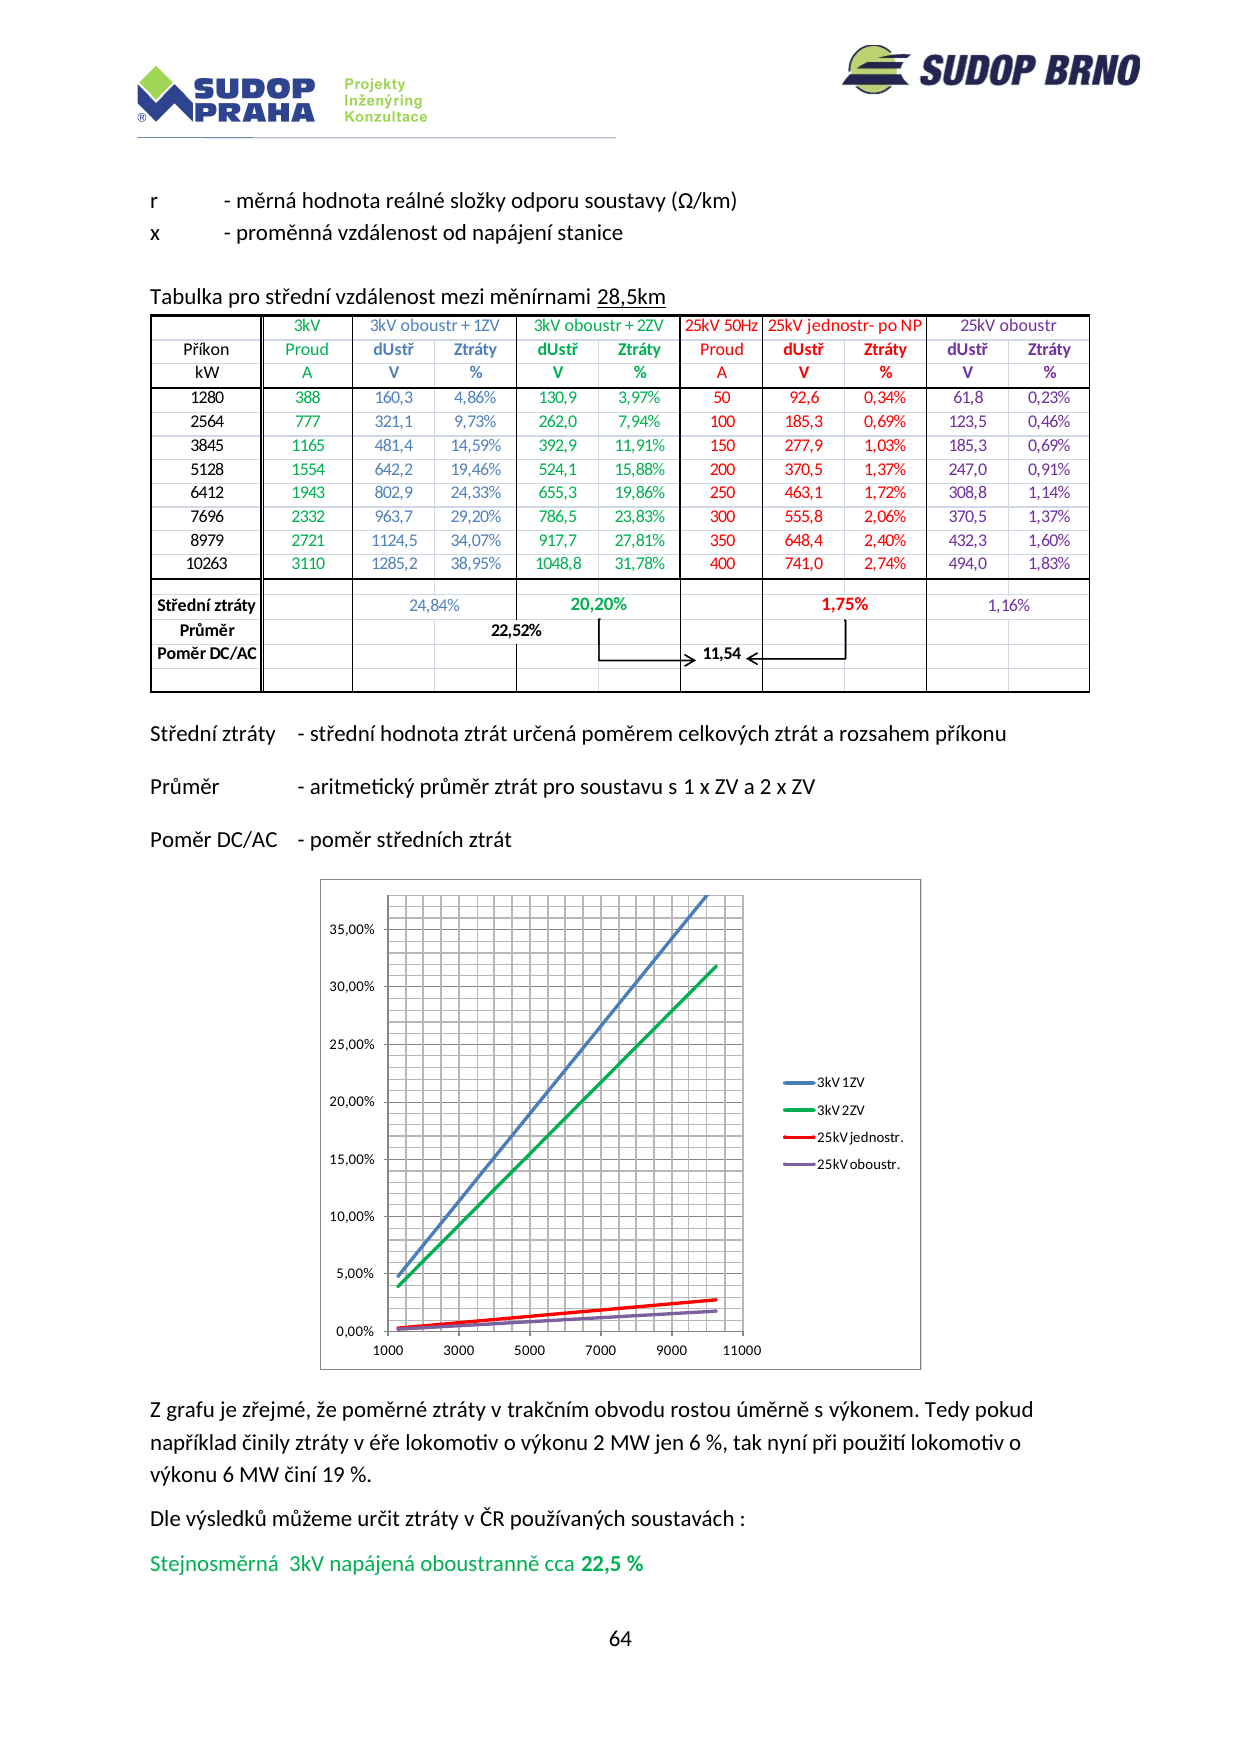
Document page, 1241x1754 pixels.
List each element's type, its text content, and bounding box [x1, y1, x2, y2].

text Poměr DC/AC - poměr středních ztrát [150, 825, 1090, 853]
picture [841, 45, 1149, 96]
text Průměr - aritmetický průměr ztrát pro soustavu s 1 x ZV a 2 x ZV [150, 772, 1090, 800]
text Z grafu je zřejmé, že poměrné ztráty v trakčním obvodu rostou úměrně s výkonem. Tedy pokud například činily ztráty v éře lokomotiv o výkonu 2 MW jen 6 %, tak nyní při použití lokomotiv o výkonu 6 MW činí 19 %. [150, 1395, 1090, 1488]
text Tabulka pro střední vzdálenost mezi měnírnami 28,5km [150, 282, 1090, 310]
text Dle výsledků můžeme určit ztráty v ČR používaných soustavách : [150, 1504, 1090, 1532]
text Střední ztráty - střední hodnota ztrát určená poměrem celkových ztrát a rozsahem příkonu [150, 719, 1090, 747]
picture [137, 65, 435, 126]
text x - proměnná vzdálenost od napájení stanice [150, 218, 1090, 246]
text Stejnosměrná 3kV napájená oboustranně cca 22,5 % [150, 1549, 1090, 1577]
text r - měrná hodnota reálné složky odporu soustavy (Ω/km) [150, 186, 1090, 214]
